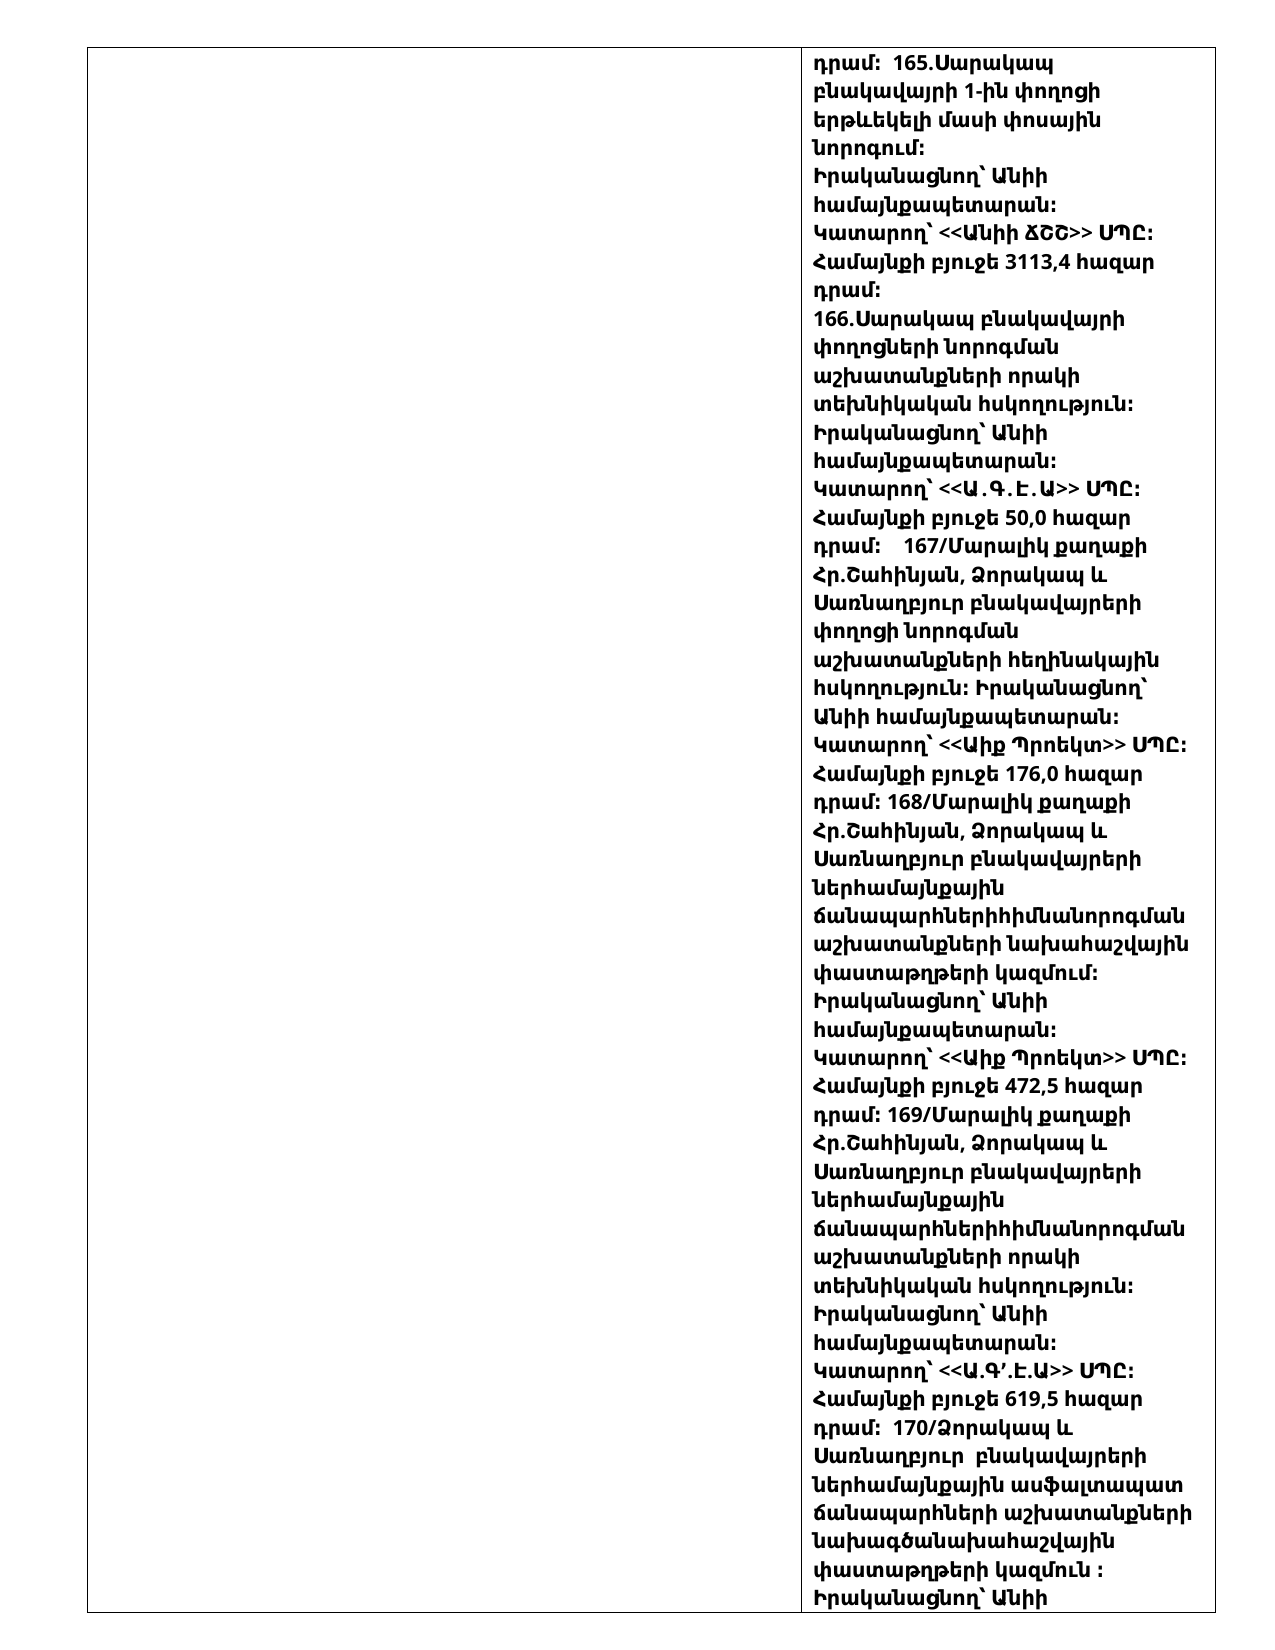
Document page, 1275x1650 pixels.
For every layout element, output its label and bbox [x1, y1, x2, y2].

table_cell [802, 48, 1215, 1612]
table_cell [88, 48, 801, 1612]
